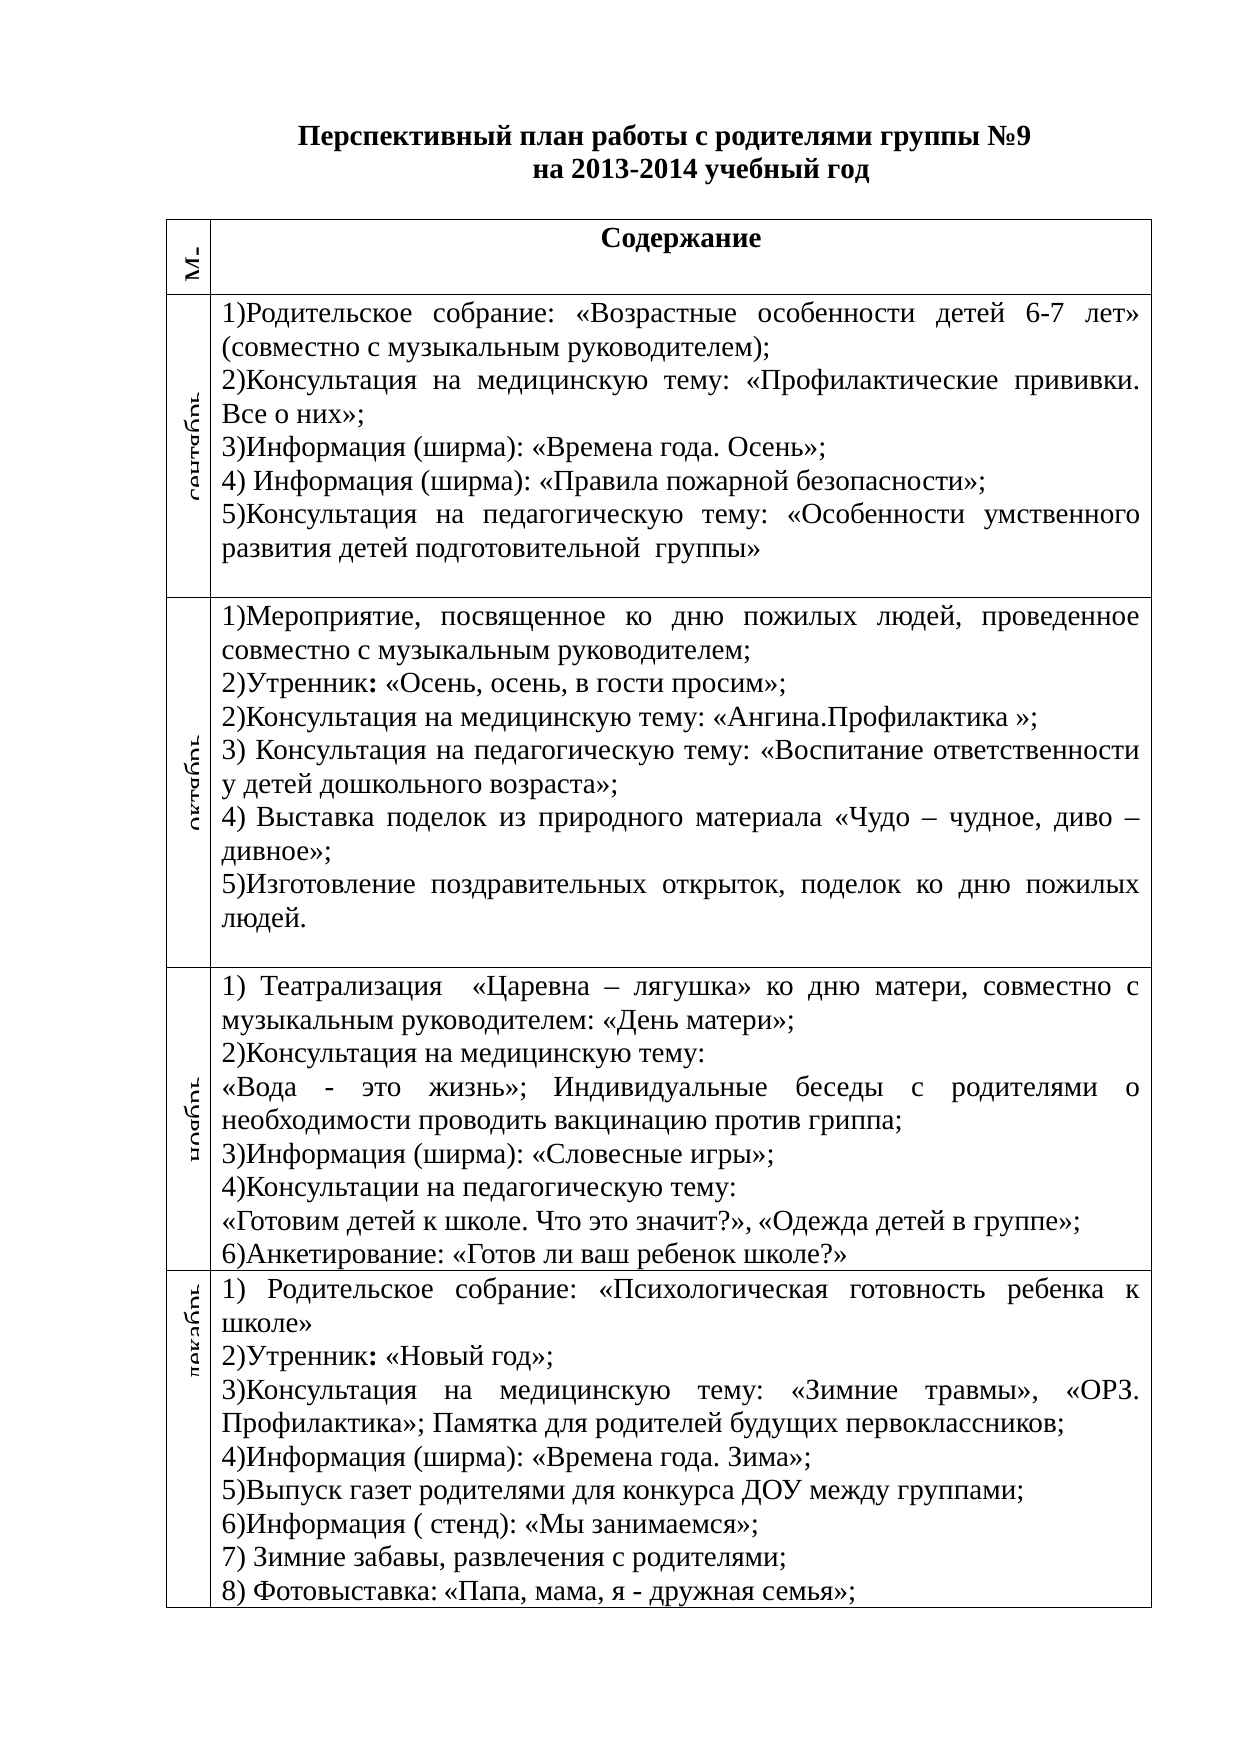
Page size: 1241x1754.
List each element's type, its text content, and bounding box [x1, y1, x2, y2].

table_cell 1) Театрализация «Царевна – лягушка» ко дню матери, совместно с музыкальным руководителем: «День матери»; 2)Консультация на медицинскую тему: «Вода - это жизнь»; Индивидуальные беседы с родителями о необходимости проводить вакцинацию против гриппа; 3)Информация (ширма): «Словесные игры»; 4)Консультации на педагогическую тему: «Готовим детей к школе. Что это значит?», «Одежда детей в группе»; 6)Анкетирование: «Готов ли ваш ребенок школе?» [211, 968, 1151, 1270]
table_cell 1)Родительское собрание: «Возрастные особенности детей 6-7 лет» (совместно с музыкальным руководителем); 2)Консультация на медицинскую тему: «Профилактические прививки. Все о них»; 3)Информация (ширма): «Времена года. Осень»; 4) Информация (ширма): «Правила пожарной безопасности»; 5)Консультация на педагогическую тему: «Особенности умственного развития детей подготовительной группы» [211, 295, 1151, 597]
table_cell 1) Родительское собрание: «Психологическая готовность ребенка к школе» 2)Утренник: «Новый год»; 3)Консультация на медицинскую тему: «Зимние травмы», «ОРЗ. Профилактика»; Памятка для родителей будущих первоклассников; 4)Информация (ширма): «Времена года. Зима»; 5)Выпуск газет родителями для конкурса ДОУ между группами; 6)Информация ( стенд): «Мы занимаемся»; 7) Зимние забавы, развлечения с родителями; 8) Фотовыставка: «Папа, мама, я - дружная семья»; [211, 1271, 1151, 1607]
table_cell сентябрь [167, 295, 210, 597]
table_header Содержание [211, 220, 1151, 294]
text на 2013-2014 учебный год [177, 152, 1152, 185]
table_header М-ц [167, 220, 210, 294]
table_cell 1)Мероприятие, посвященное ко дню пожилых людей, проведенное совместно с музыкальным руководителем; 2)Утренник: «Осень, осень, в гости просим»; 2)Консультация на медицинскую тему: «Ангина.Профилактика »; 3) Консультация на педагогическую тему: «Воспитание ответственности у детей дошкольного возраста»; 4) Выставка поделок из природного материала «Чудо – чудное, диво – дивное»; 5)Изготовление поздравительных открыток, поделок ко дню пожилых людей. [211, 598, 1151, 967]
table_cell октябрь [167, 598, 210, 967]
table_cell декабрь [167, 1271, 210, 1607]
table_cell ноябрь [167, 968, 210, 1270]
text Перспективный план работы с родителями группы №9 [177, 118, 1152, 152]
